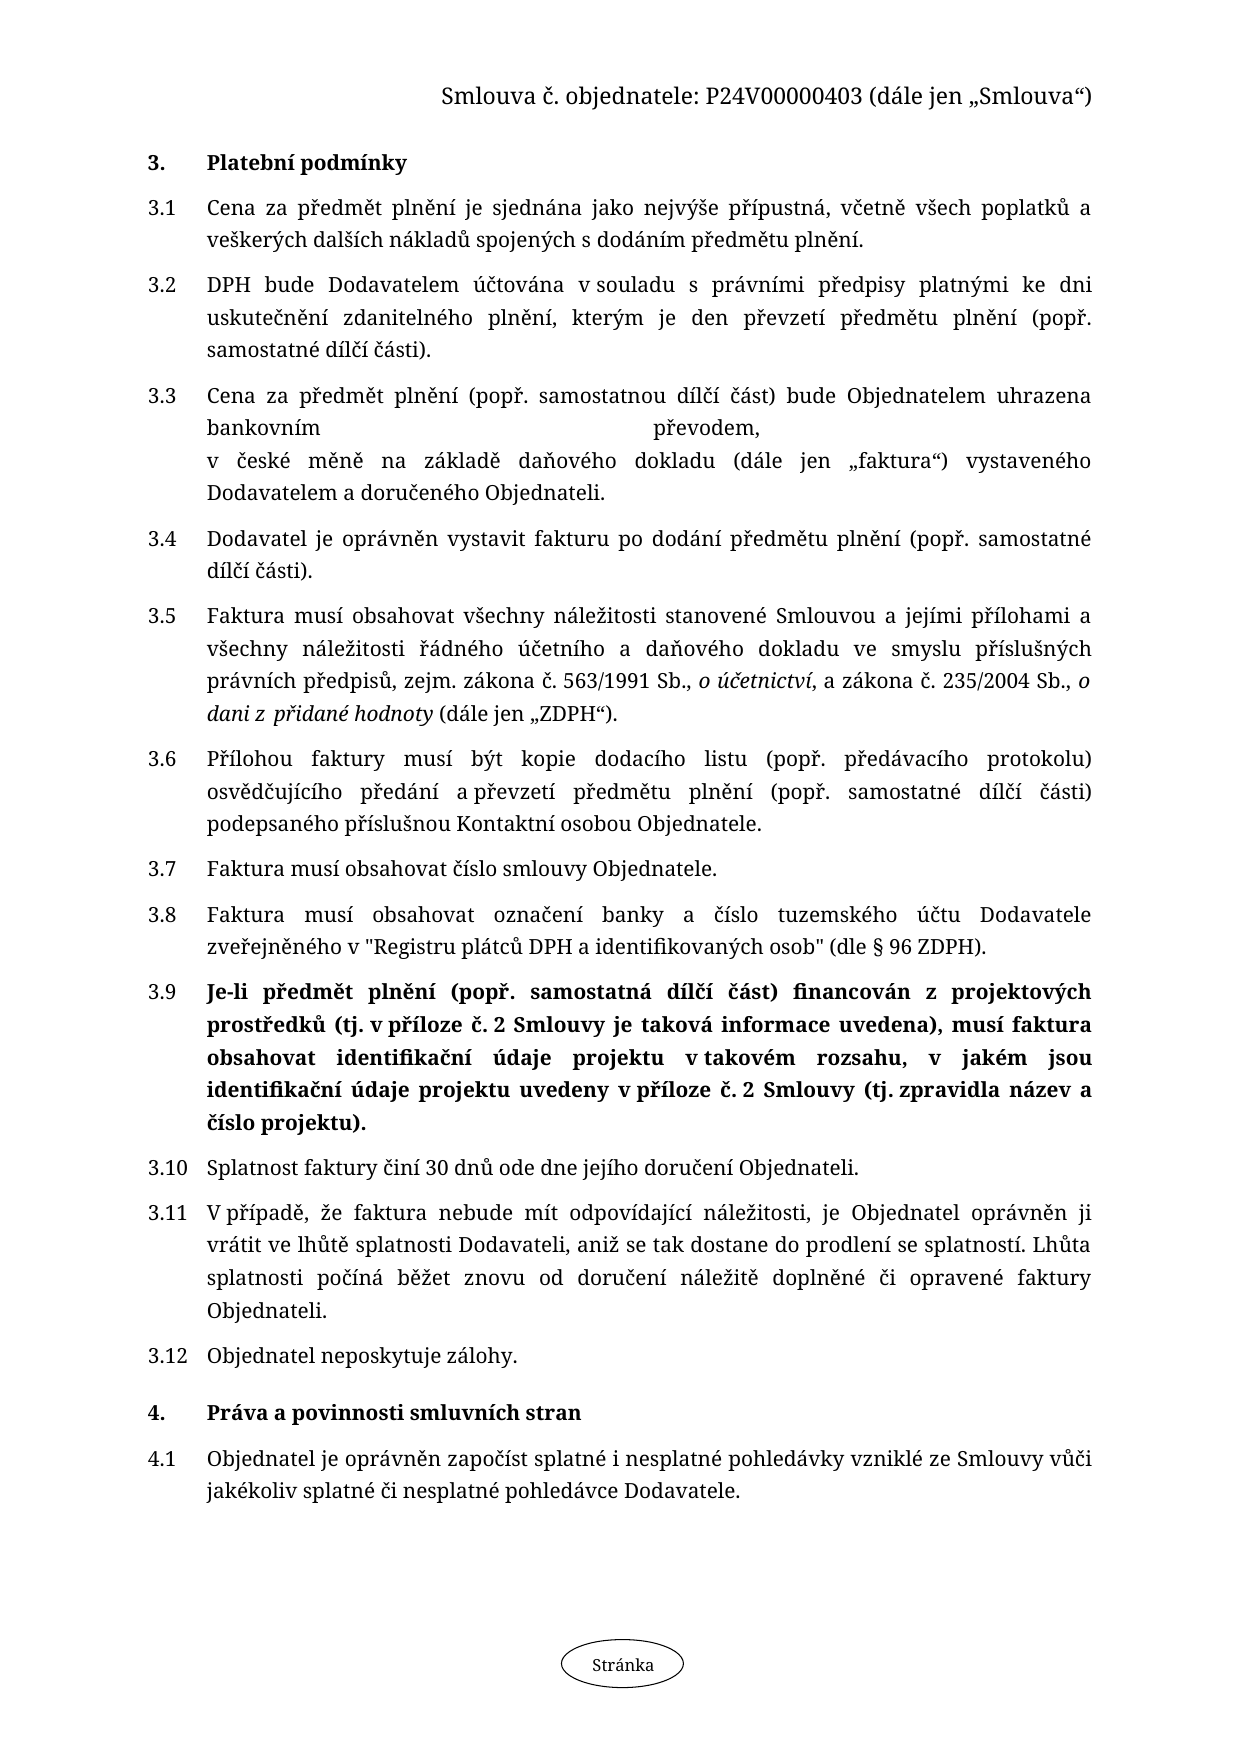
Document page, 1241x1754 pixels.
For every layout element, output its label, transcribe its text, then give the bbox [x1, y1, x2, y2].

list Přílohou faktury musí být kopie dodacího listu (popř. předávacího protokolu) osvědčujícího předání a převzetí předmětu plnění (popř. samostatné dílčí části) podepsaného příslušnou Kontaktní osobou Objednatele. [148, 744, 1093, 838]
list Dodavatel je oprávněn vystavit fakturu po dodání předmětu plnění (popř. samostatné dílčí části). [148, 524, 1093, 585]
list Cena za předmět plnění je sjednána jako nejvýše přípustná, včetně všech poplatků a veškerých dalších nákladů spojených s dodáním předmětu plnění. [148, 193, 1093, 254]
list DPH bude Dodavatelem účtována v souladu s právními předpisy platnými ke dni uskutečnění zdanitelného plnění, kterým je den převzetí předmětu plnění (popř. samostatné dílčí části). [148, 270, 1093, 364]
list Splatnost faktury činí 30 dnů ode dne jejího doručení Objednateli. [148, 1153, 1093, 1181]
list Je-li předmět plnění (popř. samostatná dílčí část) financován z projektových prostředků (tj. v příloze č. 2 Smlouvy je taková informace uvedena), musí faktura obsahovat identifikační údaje projektu v takovém rozsahu, v jakém jsou identifikační údaje projektu uvedeny v příloze č. 2 Smlouvy (tj. zpravidla název a číslo projektu). [148, 977, 1093, 1136]
list Platební podmínky [148, 148, 1093, 176]
list Práva a povinnosti smluvních stran [148, 1398, 1093, 1427]
list Objednatel je oprávněn započíst splatné i nesplatné pohledávky vzniklé ze Smlouvy vůči jakékoliv splatné či nesplatné pohledávce Dodavatele. [148, 1444, 1093, 1505]
list Faktura musí obsahovat číslo smlouvy Objednatele. [148, 854, 1093, 883]
list V případě, že faktura nebude mít odpovídající náležitosti, je Objednatel oprávněn ji vrátit ve lhůtě splatnosti Dodavateli, aniž se tak dostane do prodlení se splatností. Lhůta splatnosti počíná běžet znovu od doručení náležitě doplněné či opravené faktury Objednateli. [148, 1198, 1093, 1324]
list Faktura musí obsahovat označení banky a číslo tuzemského účtu Dodavatele zveřejněného v "Registru plátců DPH a identifikovaných osob" (dle § 96 ZDPH). [148, 900, 1093, 961]
list Objednatel neposkytuje zálohy. [148, 1341, 1093, 1369]
list Cena za předmět plnění (popř. samostatnou dílčí část) bude Objednatelem uhrazena bankovním převodem, v české měně na základě daňového dokladu (dále jen „faktura“) vystaveného Dodavatelem a doručeného Objednateli. [148, 381, 1093, 507]
list Faktura musí obsahovat všechny náležitosti stanovené Smlouvou a jejími přílohami a všechny náležitosti řádného účetního a daňového dokladu ve smyslu příslušných právních předpisů, zejm. zákona č. 563/1991 Sb., o účetnictví, a zákona č. 235/2004 Sb., o dani z přidané hodnoty (dále jen „ZDPH“). [148, 601, 1093, 728]
